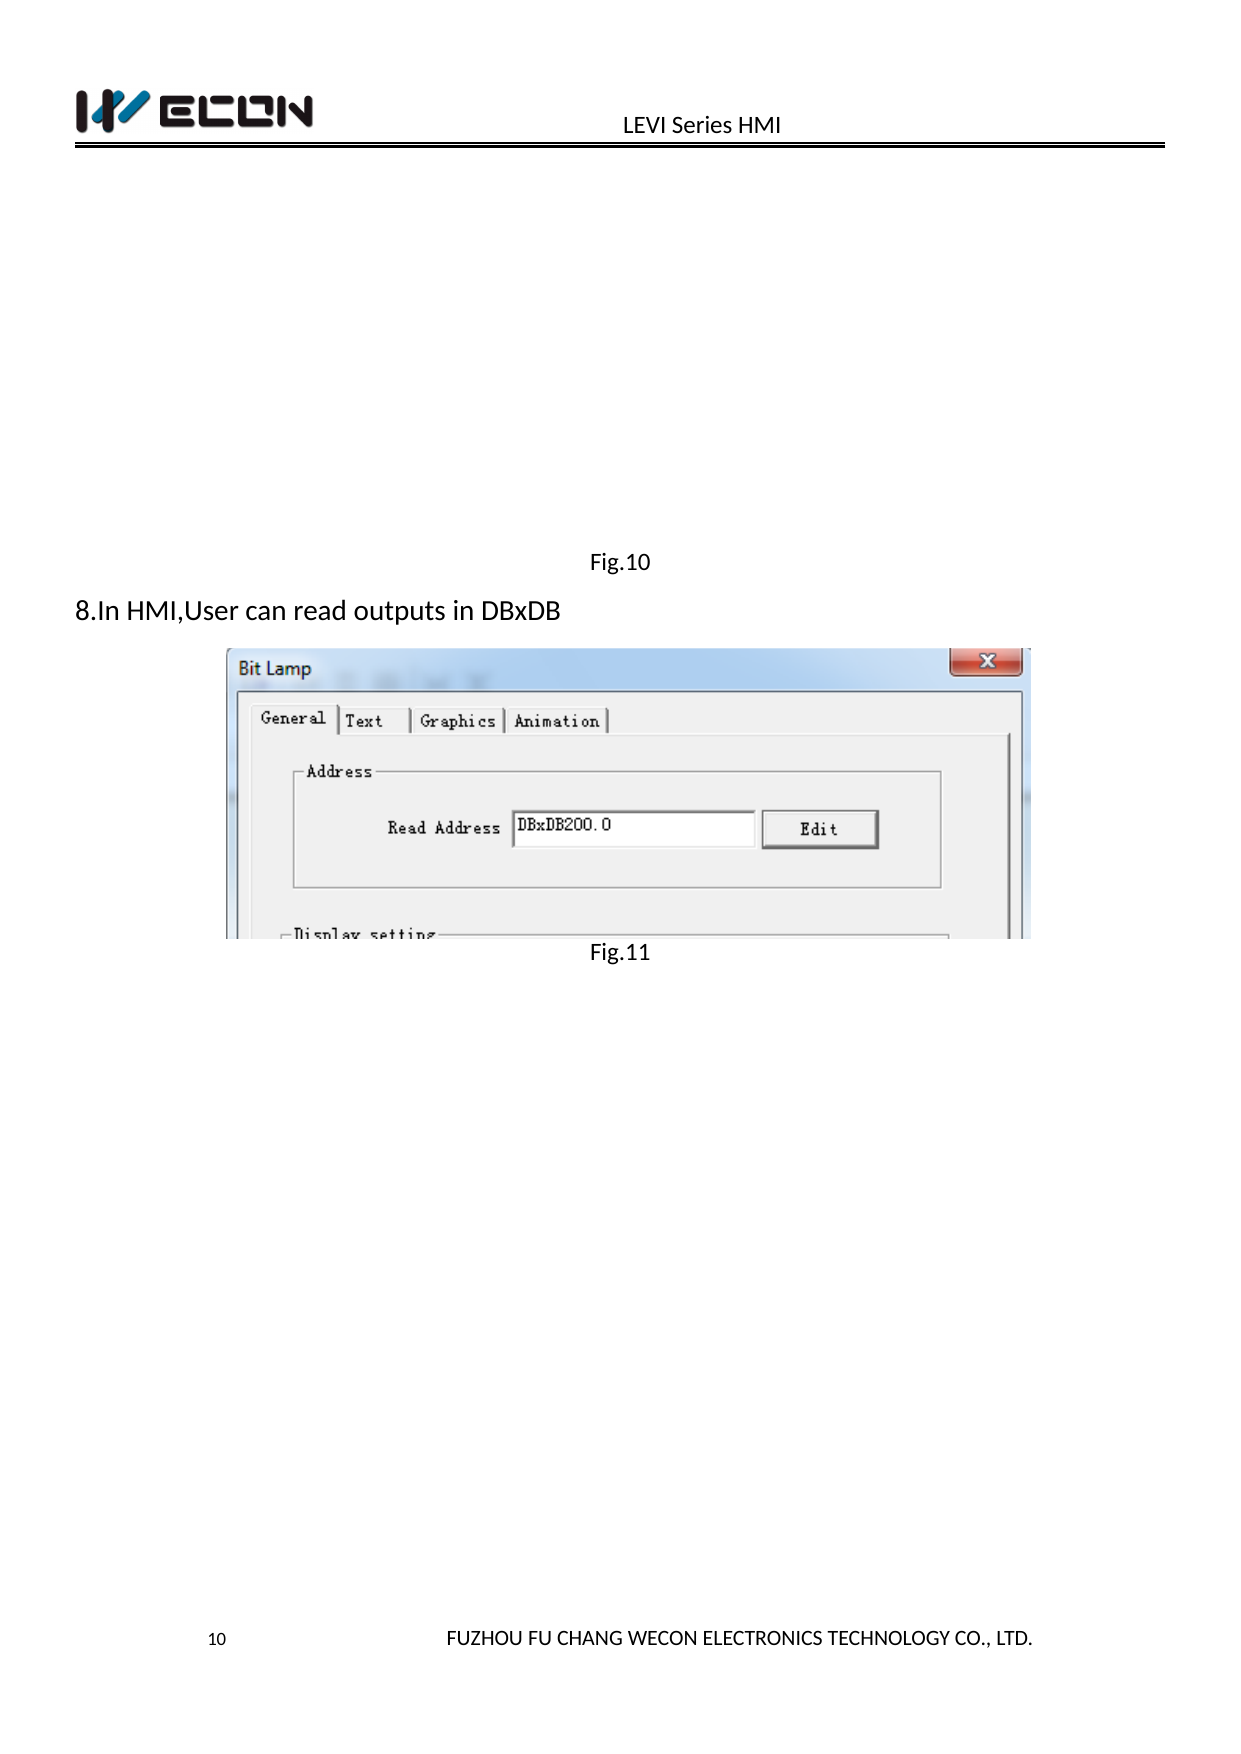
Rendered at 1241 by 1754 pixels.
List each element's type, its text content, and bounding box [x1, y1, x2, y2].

list Fig.11 [75, 935, 1165, 967]
list Fig.10 [75, 545, 1165, 577]
list 8.In HMI,User can read outputs in DBxDB [75, 577, 1165, 642]
picture [226, 648, 1031, 939]
picture [75, 88, 314, 134]
